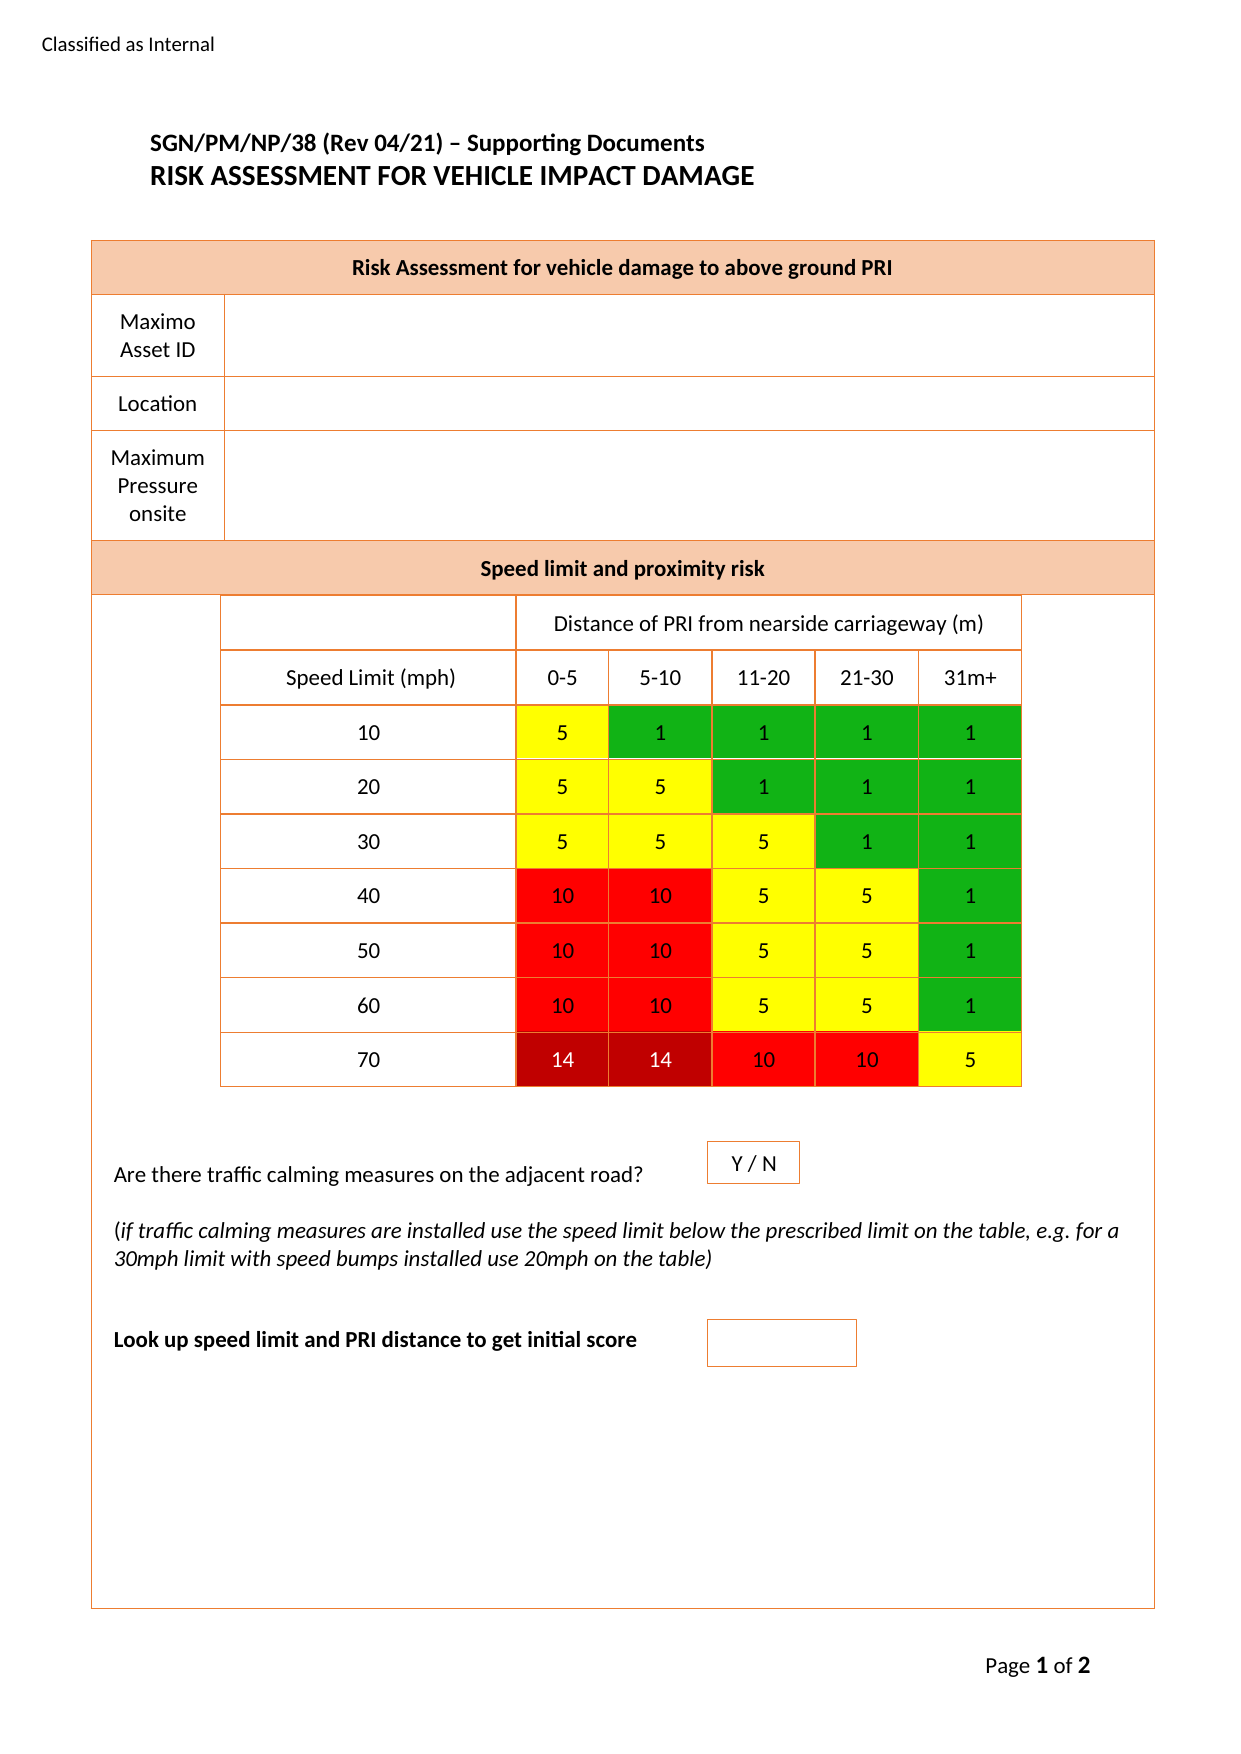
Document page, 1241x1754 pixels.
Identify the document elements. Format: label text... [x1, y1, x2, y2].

table_cell Maximo Asset ID [92, 295, 224, 376]
table_cell [92, 595, 1154, 1608]
table_cell [225, 431, 1154, 540]
table_cell Maximum Pressure onsite [92, 431, 224, 540]
table_cell [225, 377, 1154, 430]
table_cell Location [92, 377, 224, 430]
table_cell [225, 295, 1154, 376]
list RISK ASSESSMENT FOR VEHICLE IMPACT DAMAGE [150, 157, 1090, 193]
table_header Risk Assessment for vehicle damage to above ground PRI [92, 241, 1154, 294]
table_cell Speed limit and proximity risk [92, 541, 1154, 594]
